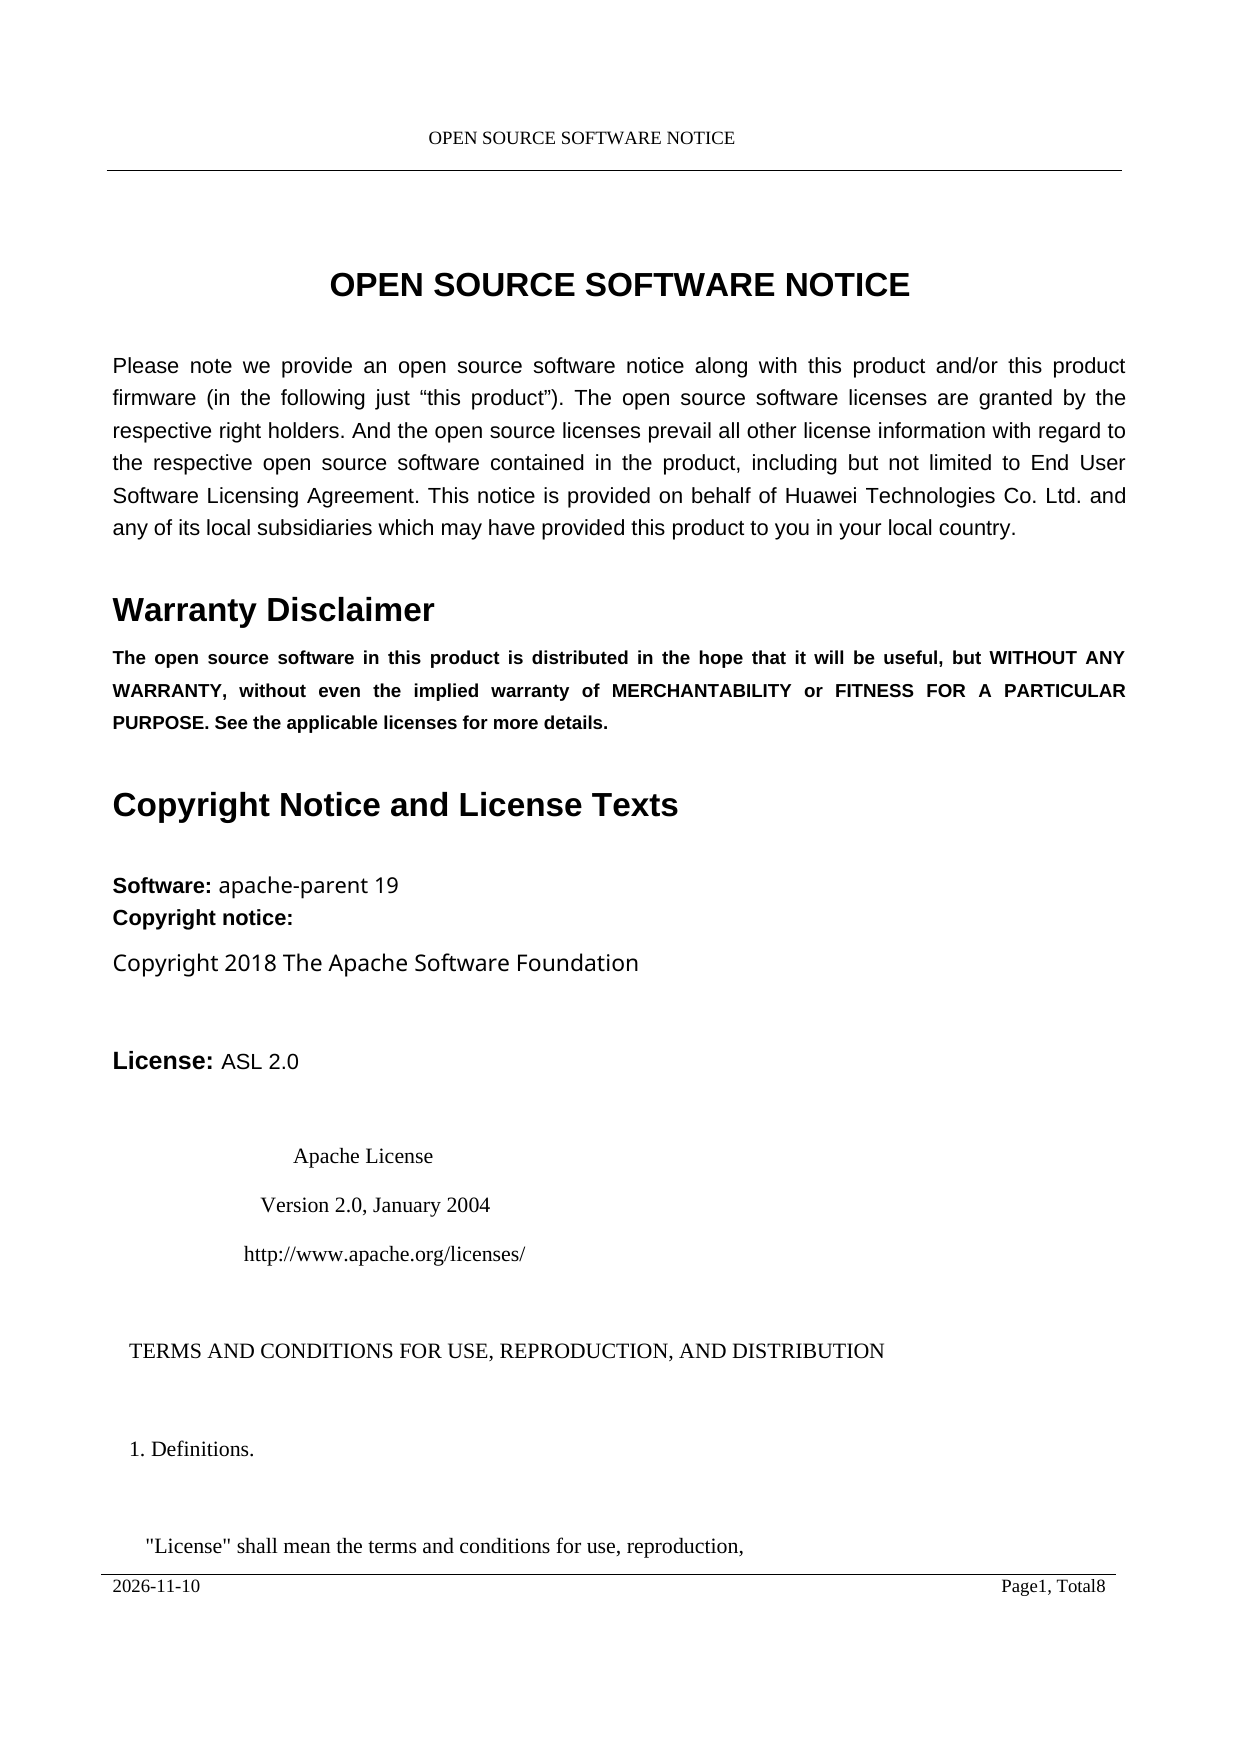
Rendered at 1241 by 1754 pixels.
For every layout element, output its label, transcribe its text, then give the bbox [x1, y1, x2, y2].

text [112, 1091, 1128, 1562]
text Copyright 2018 The Apache Software Foundation [112, 947, 1128, 1028]
text Warranty Disclaimer [112, 576, 1128, 641]
text Please note we provide an open source software notice along with this product and/or this product firmware (in the following just “this product”). The open source software licenses are granted by the respective right holders. And the open source licenses prevail all other license information with regard to the respective open source software contained in the product, including but not limited to End User Software Licensing Agreement. This notice is provided on behalf of Huawei Technologies Co. Ltd. and any of its local subsidiaries which may have provided this product to you in your local country. [112, 349, 1128, 544]
text Software: apache-parent 19 [112, 869, 1128, 901]
text Copyright Notice and License Texts [112, 771, 1128, 836]
text License: ASL 2.0 [112, 1044, 1128, 1077]
text OPEN SOURCE SOFTWARE NOTICE [112, 251, 1128, 316]
text The open source software in this product is distributed in the hope that it will be useful, but WITHOUT ANY WARRANTY, without even the implied warranty of MERCHANTABILITY or FITNESS FOR A PARTICULAR PURPOSE. See the applicable licenses for more details. [112, 641, 1128, 739]
text Copyright notice: [112, 901, 1128, 934]
